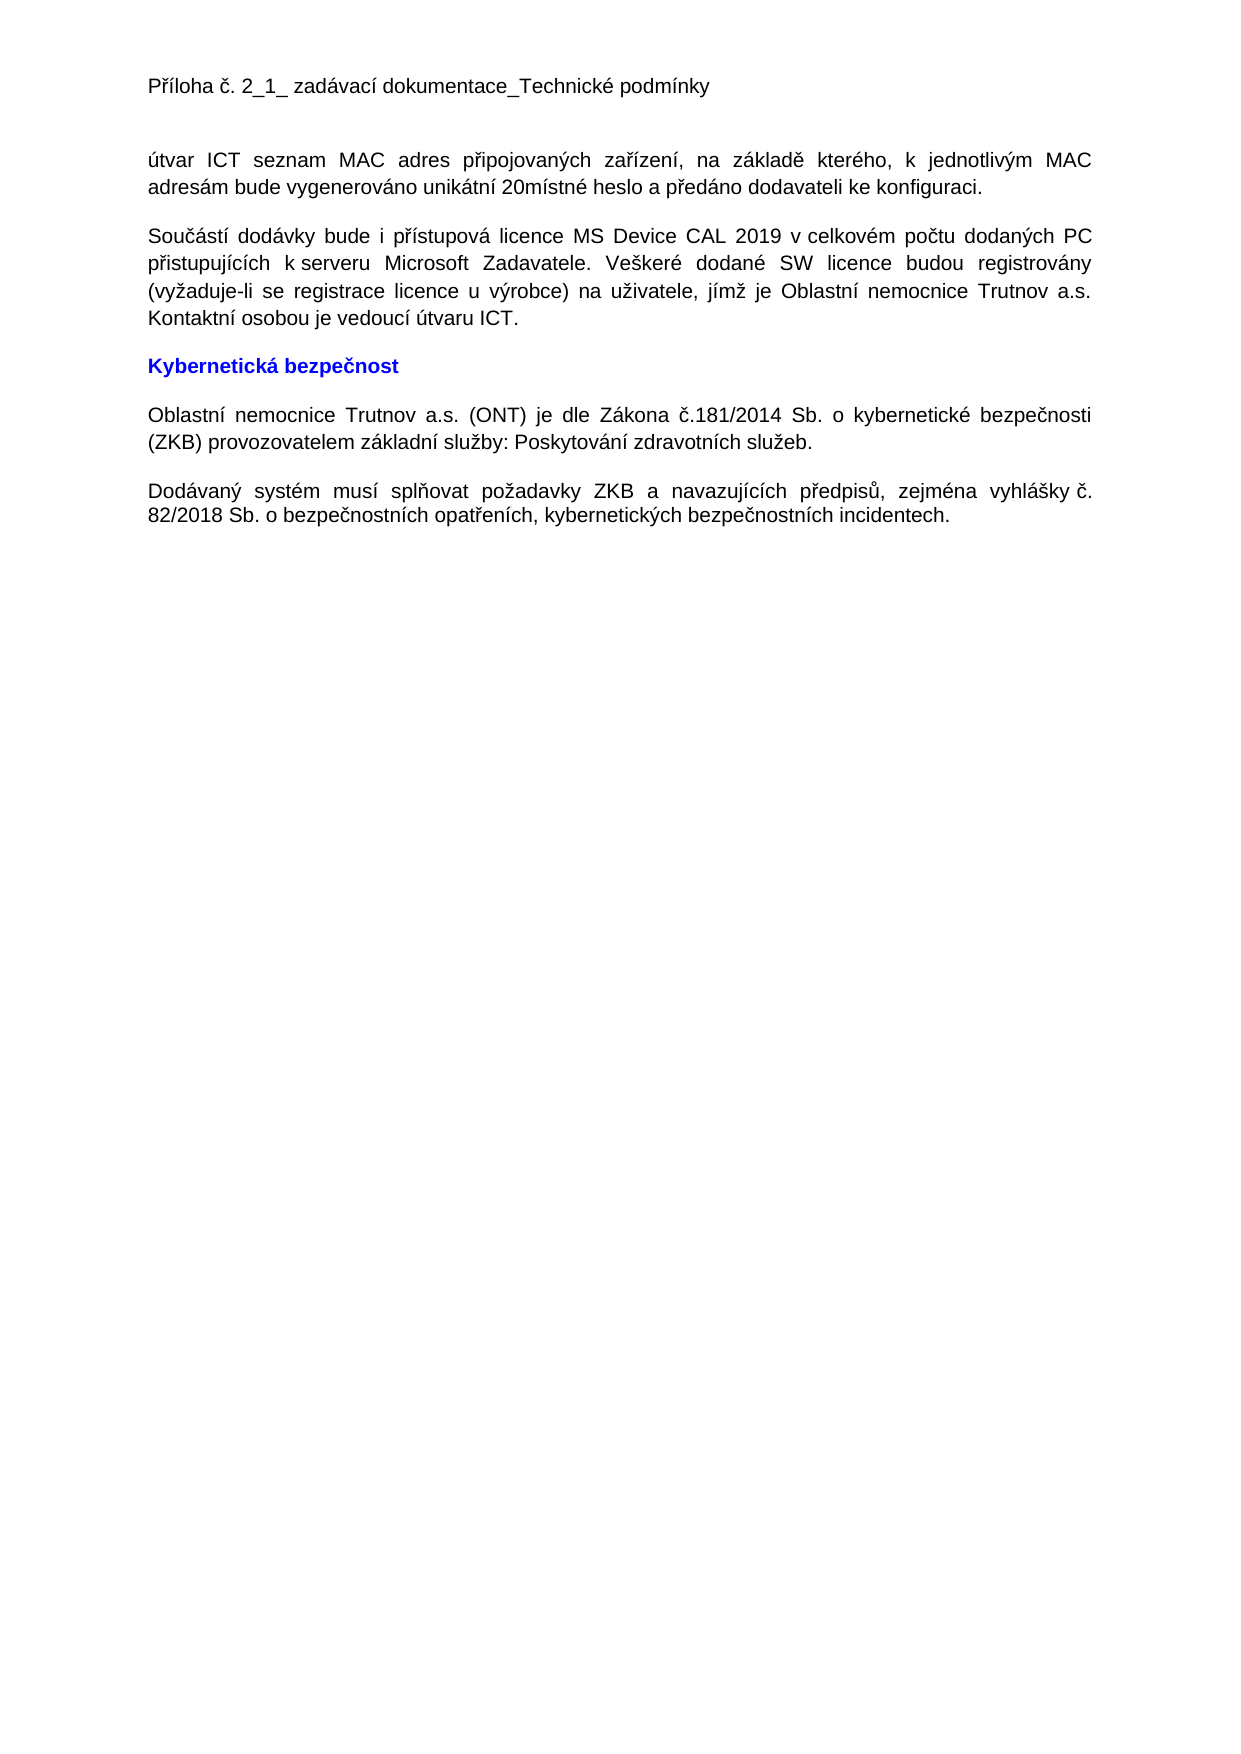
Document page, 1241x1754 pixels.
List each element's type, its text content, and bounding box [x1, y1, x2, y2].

text Dodávaný systém musí splňovat požadavky ZKB a navazujících předpisů, zejména vyhlášky č. 82/2018 Sb. o bezpečnostních opatřeních, kybernetických bezpečnostních incidentech. [148, 478, 1093, 526]
text Oblastní nemocnice Trutnov a.s. (ONT) je dle Zákona č.181/2014 Sb. o kybernetické bezpečnosti (ZKB) provozovatelem základní služby: Poskytování zdravotních služeb. [148, 403, 1093, 454]
text Součástí dodávky bude i přístupová licence MS Device CAL 2019 v celkovém počtu dodaných PC přistupujících k serveru Microsoft Zadavatele. Veškeré dodané SW licence budou registrovány (vyžaduje-li se registrace licence u výrobce) na uživatele, jímž je Oblastní nemocnice Trutnov a.s. Kontaktní osobou je vedoucí útvaru ICT. [148, 223, 1093, 330]
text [148, 148, 1093, 199]
text Kybernetická bezpečnost [148, 354, 1093, 378]
